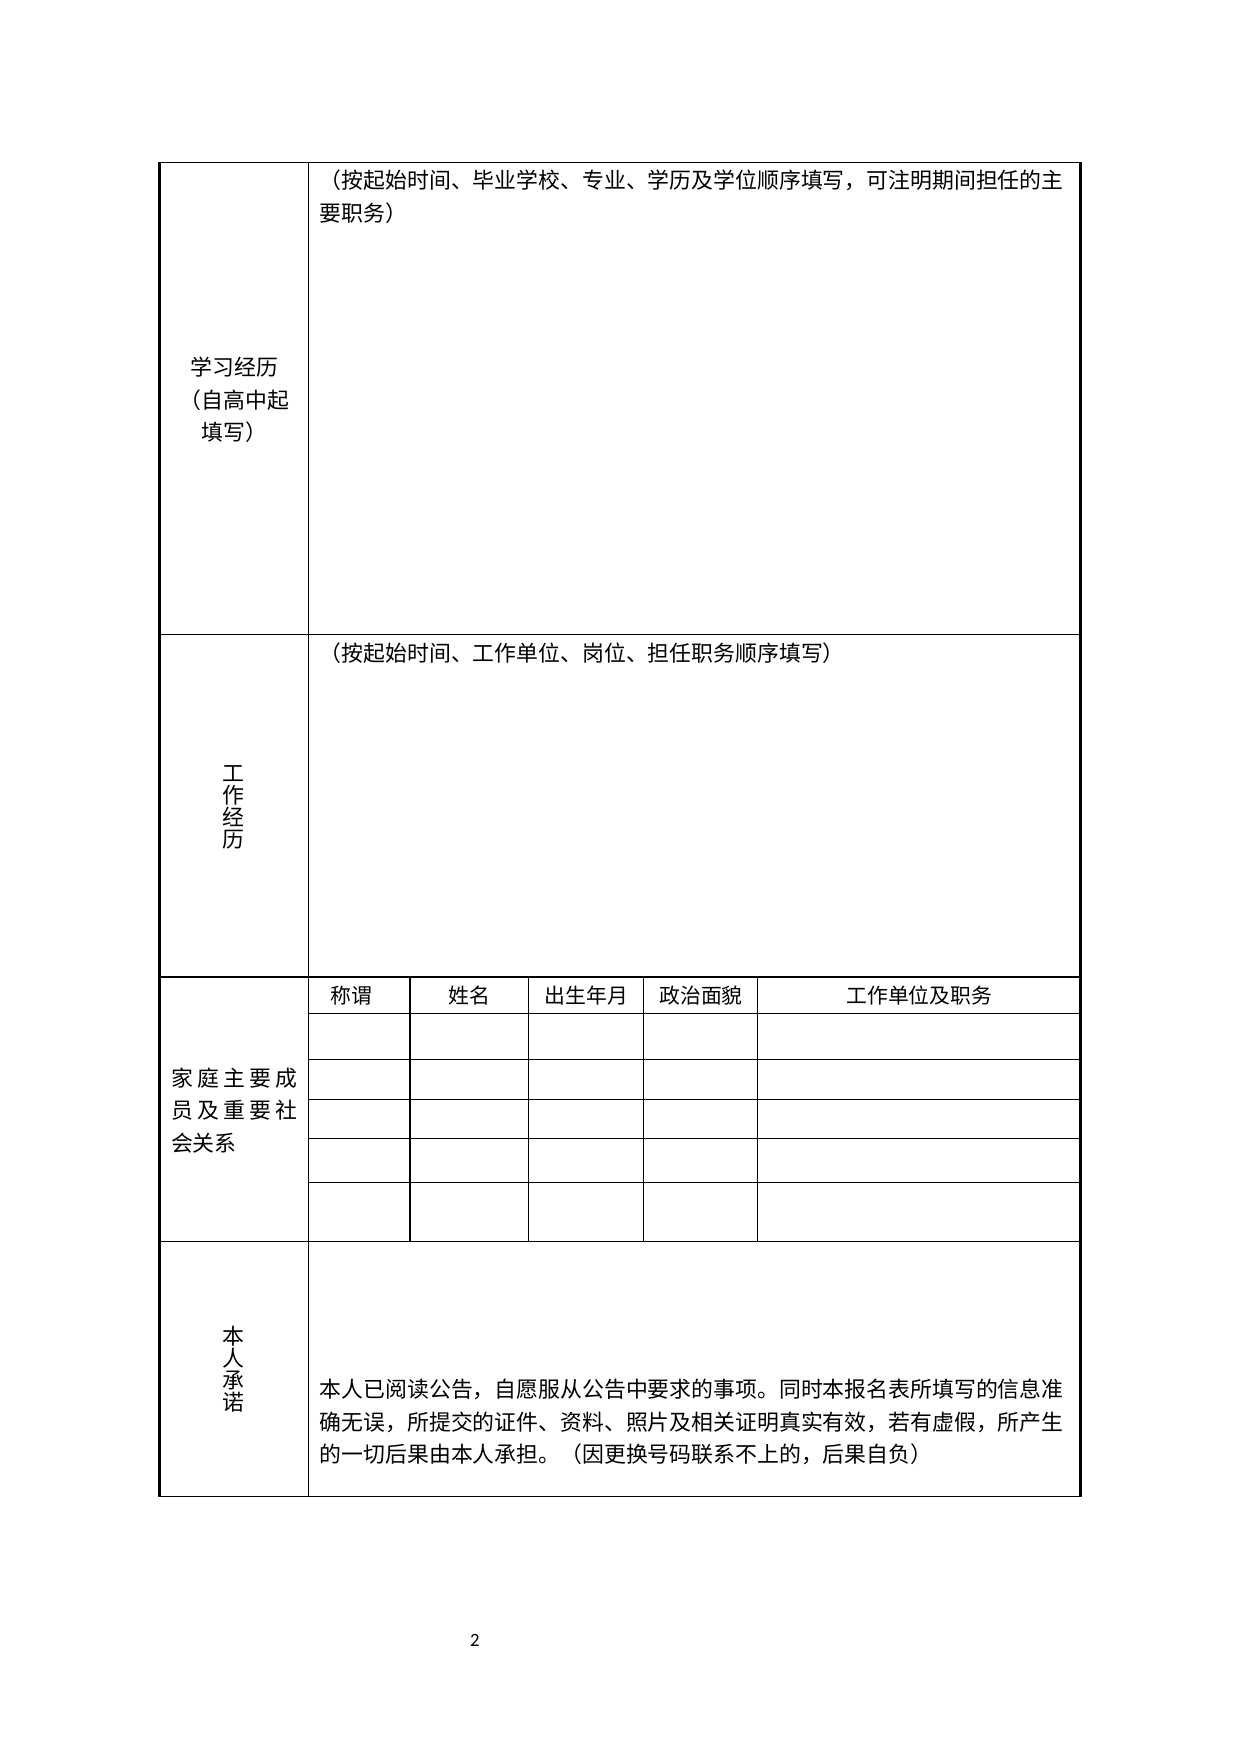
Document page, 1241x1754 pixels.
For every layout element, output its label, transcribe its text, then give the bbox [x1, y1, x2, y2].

table_cell [411, 1100, 528, 1138]
table_cell [758, 1100, 1079, 1138]
table_cell [758, 1060, 1079, 1099]
table_cell [644, 1100, 757, 1138]
table_cell [529, 1014, 643, 1059]
table_cell （按起始时间、毕业学校、专业、学历及学位顺序填写，可注明期间担任的主要职务） [309, 163, 1079, 634]
table_cell （按起始时间、工作单位、岗位、担任职务顺序填写） [309, 635, 1079, 976]
table_cell 本人承诺 [161, 1242, 308, 1496]
table_cell [411, 1139, 528, 1182]
table_cell [529, 1183, 643, 1241]
table_cell [529, 1060, 643, 1099]
table_cell [644, 1014, 757, 1059]
table_cell [309, 1139, 409, 1182]
table_cell [529, 1100, 643, 1138]
table_cell 学习经历（自高中起填写） [161, 163, 308, 634]
table_cell [309, 1100, 409, 1138]
table_cell 政治面貌 [644, 978, 757, 1012]
table_cell 本人已阅读公告，自愿服从公告中要求的事项。同时本报名表所填写的信息准确无误，所提交的证件、资料、照片及相关证明真实有效，若有虚假，所产生的一切后果由本人承担。（因更换号码联系不上的，后果自负） 签名（盖印）： 年 月 日 [309, 1242, 1079, 1496]
table_cell [644, 1183, 757, 1241]
table_cell 工作单位及职务 [758, 978, 1079, 1012]
table_cell [411, 1060, 528, 1099]
table_cell 家庭主要成员及重要社 会关系 [161, 978, 308, 1241]
table_cell 出生年月 [529, 978, 643, 1012]
table_cell [309, 1014, 409, 1059]
table_cell 姓名 [411, 978, 528, 1012]
table_cell [758, 1014, 1079, 1059]
table_cell [309, 1183, 409, 1241]
table_cell 工作经历 [161, 635, 308, 976]
table_cell [411, 1183, 528, 1241]
table_cell [309, 1060, 409, 1099]
table_cell [644, 1060, 757, 1099]
table_cell [644, 1139, 757, 1182]
table_cell 称谓 [309, 978, 409, 1012]
table_cell [758, 1183, 1079, 1241]
table_cell [529, 1139, 643, 1182]
table_cell [758, 1139, 1079, 1182]
table_cell [411, 1014, 528, 1059]
